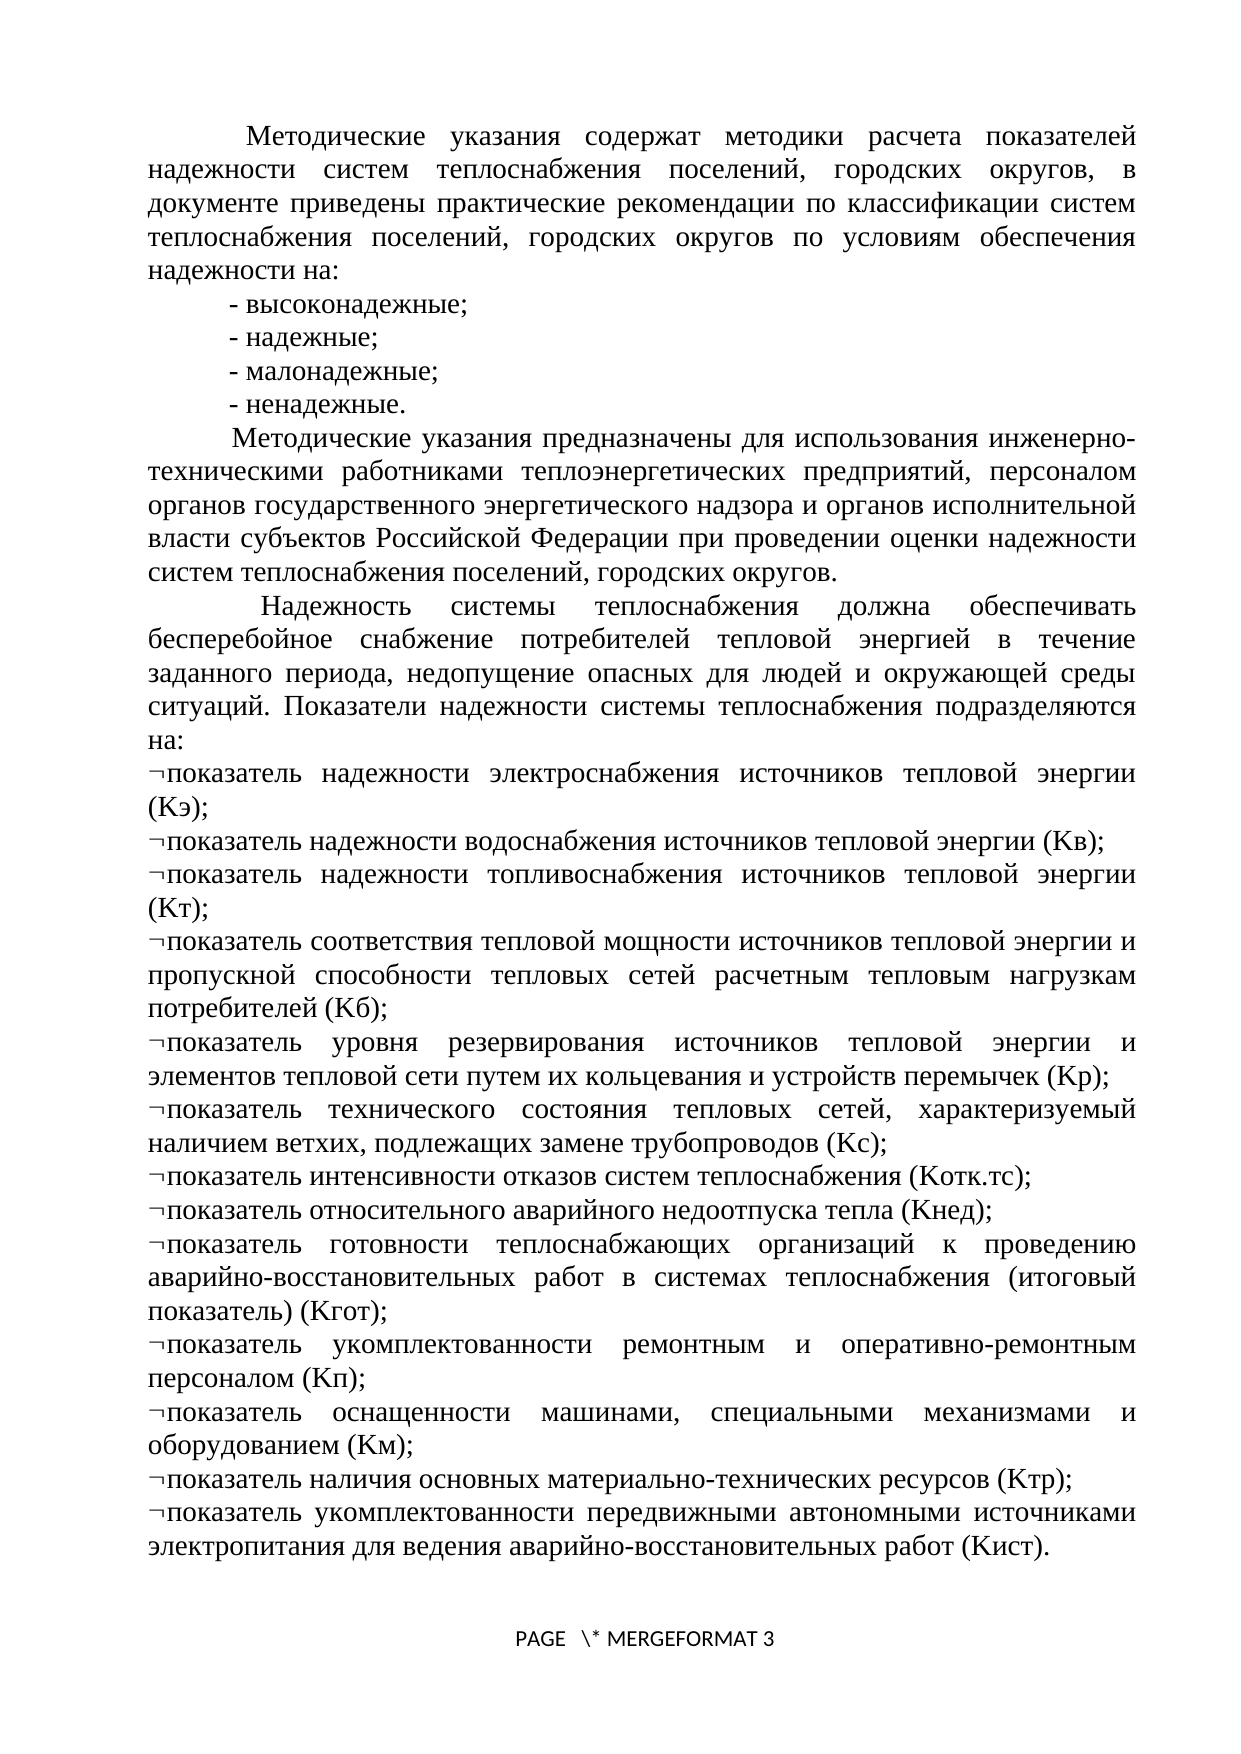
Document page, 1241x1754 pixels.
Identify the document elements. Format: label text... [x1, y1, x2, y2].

text показатель оснащенности машинами, специальными механизмами и оборудованием (Kм); [148, 1394, 1137, 1461]
text показатель готовности теплоснабжающих организаций к проведению аварийно-восстановительных работ в системах теплоснабжения (итоговый показатель) (Kгот); [148, 1226, 1137, 1327]
text показатель укомплектованности ремонтным и оперативно-ремонтным персоналом (Kп); [148, 1327, 1137, 1394]
text Методические указания предназначены для использования инженерно-техническими работниками теплоэнергетических предприятий, персоналом органов государственного энергетического надзора и органов исполнительной власти субъектов Российской Федерации при проведении оценки надежности систем теплоснабжения поселений, городских округов. [148, 420, 1137, 588]
text показатель относительного аварийного недоотпуска тепла (Kнед); [148, 1192, 1137, 1226]
text - ненадежные. [148, 386, 1137, 420]
text показатель надежности топливоснабжения источников тепловой энергии (Kт); [148, 856, 1137, 923]
text показатель соответствия тепловой мощности источников тепловой энергии и пропускной способности тепловых сетей расчетным тепловым нагрузкам потребителей (Kб); [148, 923, 1137, 1024]
text показатель уровня резервирования источников тепловой энергии и элементов тепловой сети путем их кольцевания и устройств перемычек (Kр); [148, 1024, 1137, 1091]
text показатель надежности водоснабжения источников тепловой энергии (Kв); [148, 823, 1137, 856]
text показатель укомплектованности передвижными автономными источниками электропитания для ведения аварийно-восстановительных работ (Kист). [148, 1494, 1137, 1562]
text показатель надежности электроснабжения источников тепловой энергии (Kэ); [148, 755, 1137, 823]
text показатель наличия основных материально-технических ресурсов (Kтр); [148, 1461, 1137, 1494]
text Надежность системы теплоснабжения должна обеспечивать бесперебойное снабжение потребителей тепловой энергией в течение заданного периода, недопущение опасных для людей и окружающей среды ситуаций. Показатели надежности системы теплоснабжения подразделяются на: [148, 588, 1137, 755]
text Методические указания содержат методики расчета показателей надежности систем теплоснабжения поселений, городских округов, в документе приведены практические рекомендации по классификации систем теплоснабжения поселений, городских округов по условиям обеспечения надежности на: [148, 118, 1137, 286]
text - высоконадежные; [148, 286, 1137, 319]
text показатель интенсивности отказов систем теплоснабжения (Kотк.тс); [148, 1158, 1137, 1192]
text показатель технического состояния тепловых сетей, характеризуемый наличием ветхих, подлежащих замене трубопроводов (Kс); [148, 1091, 1137, 1158]
text - надежные; [148, 319, 1137, 353]
text - малонадежные; [148, 353, 1137, 386]
